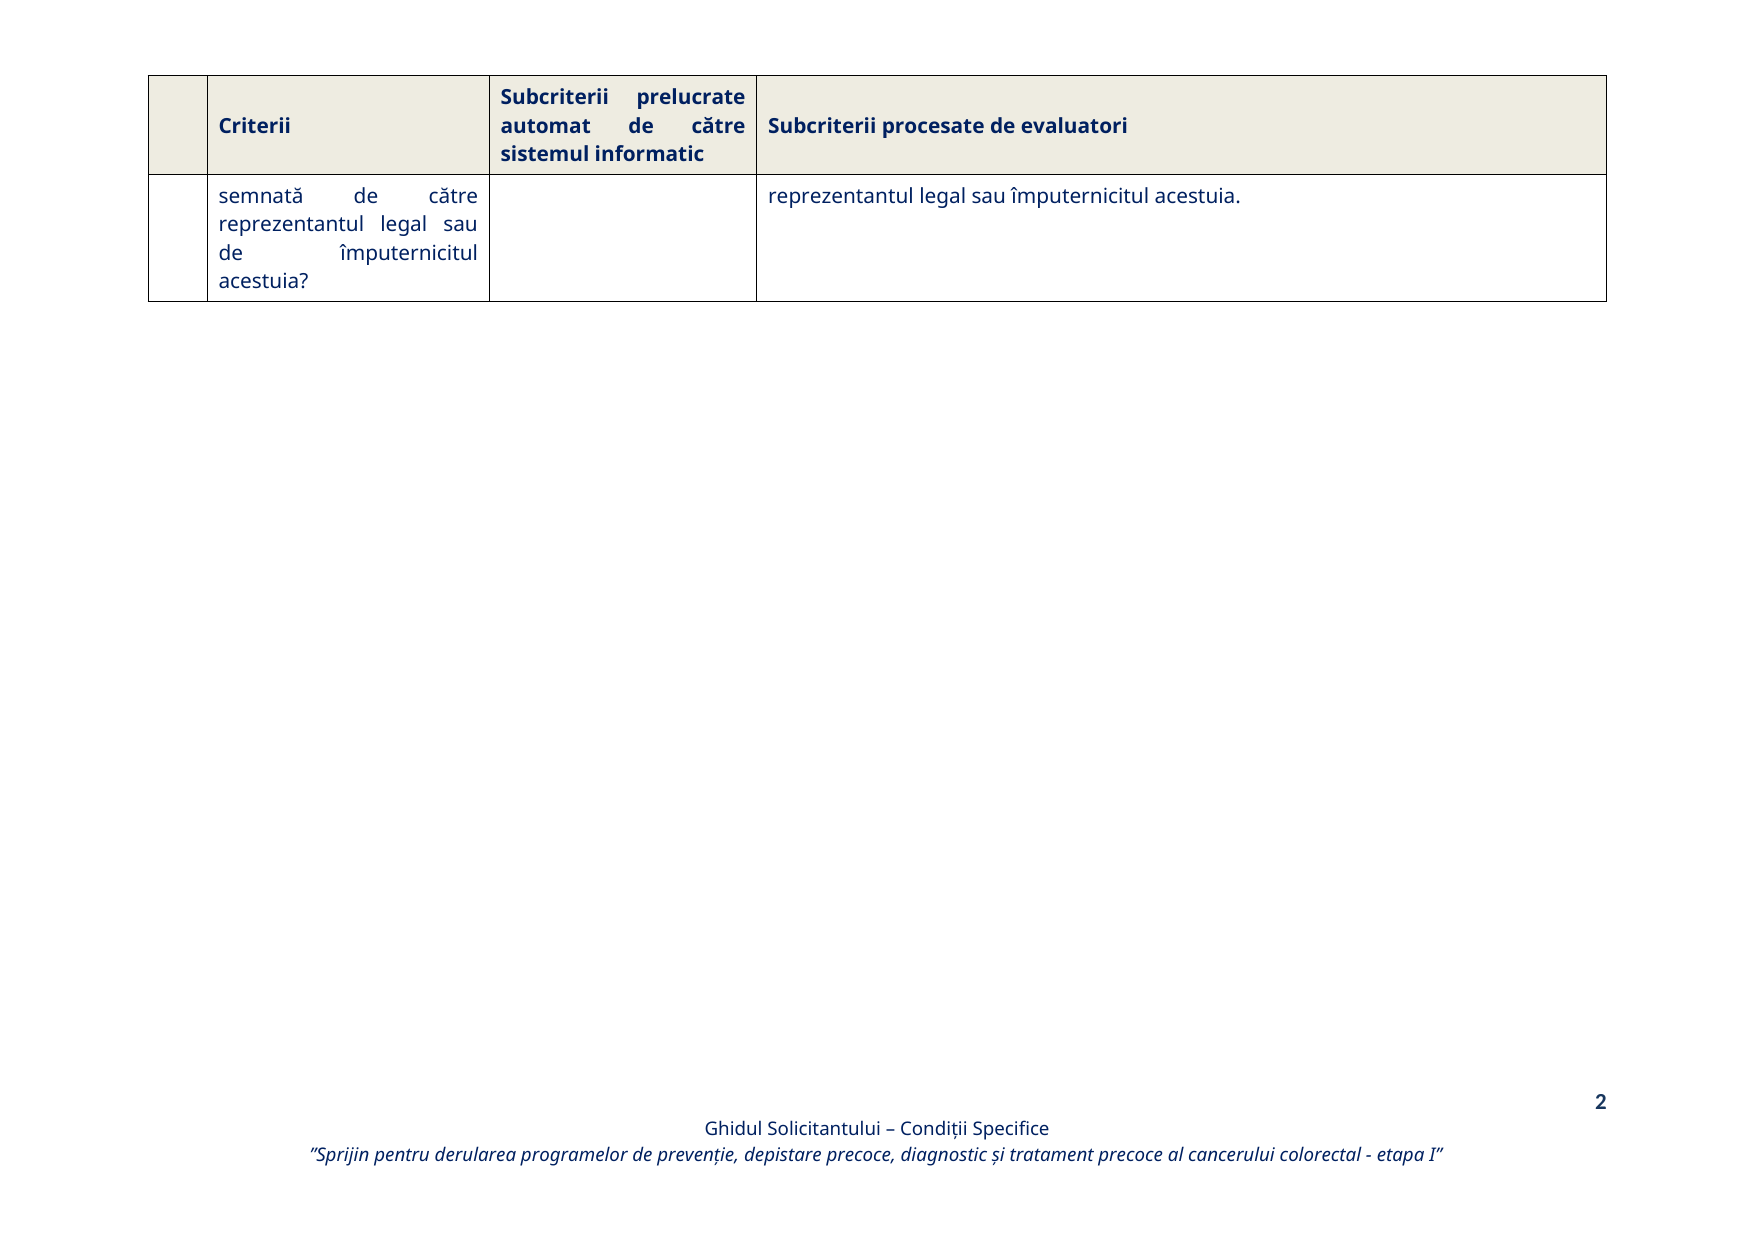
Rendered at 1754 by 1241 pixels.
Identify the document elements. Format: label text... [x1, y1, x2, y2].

table_cell 2. [149, 175, 207, 301]
table_cell [490, 175, 756, 301]
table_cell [208, 175, 489, 301]
table_header Criterii [208, 76, 489, 174]
table_header Subcriterii prelucrate automat de către sistemul informatic [490, 76, 756, 174]
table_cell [757, 175, 1606, 301]
table_header Subcriterii procesate de evaluatori [757, 76, 1606, 174]
table_header [149, 76, 207, 174]
